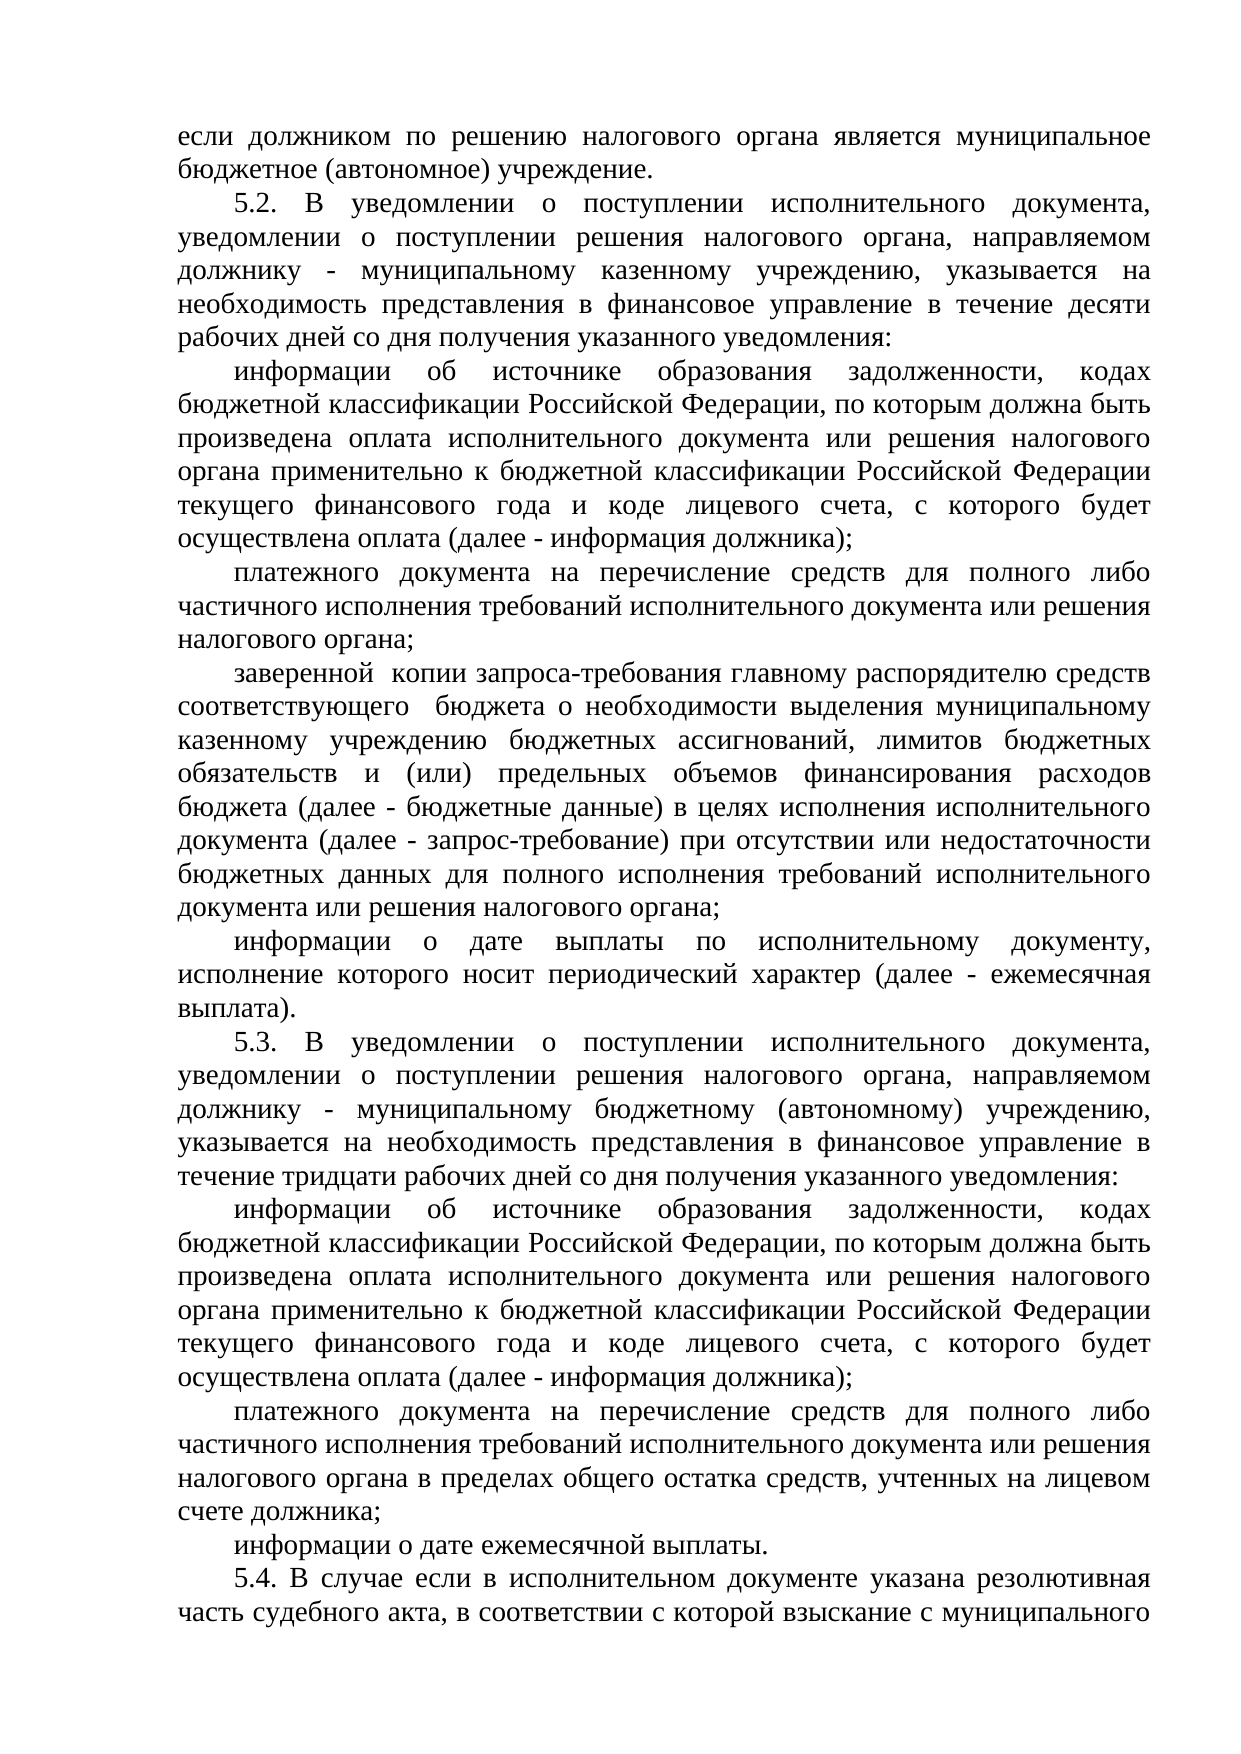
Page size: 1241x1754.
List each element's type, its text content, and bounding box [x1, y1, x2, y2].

text платежного документа на перечисление средств для полного либо частичного исполнения требований исполнительного документа или решения налогового органа; [177, 554, 1152, 655]
text информации о дате ежемесячной выплаты. [177, 1527, 1152, 1560]
text 5.2. В уведомлении о поступлении исполнительного документа, уведомлении о поступлении решения налогового органа, направляемом должнику - муниципальному казенному учреждению, указывается на необходимость представления в финансовое управление в течение десяти рабочих дней со дня получения указанного уведомления: [177, 185, 1152, 353]
text информации об источнике образования задолженности, кодах бюджетной классификации Российской Федерации, по которым должна быть произведена оплата исполнительного документа или решения налогового органа применительно к бюджетной классификации Российской Федерации текущего финансового года и коде лицевого счета, с которого будет осуществлена оплата (далее - информация должника); [177, 1191, 1152, 1393]
text информации о дате выплаты по исполнительному документу, исполнение которого носит периодический характер (далее - ежемесячная выплата). [177, 923, 1152, 1024]
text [177, 118, 1152, 185]
text заверенной копии запроса-требования главному распорядителю средств соответствующего бюджета о необходимости выделения муниципальному казенному учреждению бюджетных ассигнований, лимитов бюджетных обязательств и (или) предельных объемов финансирования расходов бюджета (далее - бюджетные данные) в целях исполнения исполнительного документа (далее - запрос-требование) при отсутствии или недостаточности бюджетных данных для полного исполнения требований исполнительного документа или решения налогового органа; [177, 655, 1152, 923]
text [177, 1560, 1152, 1627]
text информации об источнике образования задолженности, кодах бюджетной классификации Российской Федерации, по которым должна быть произведена оплата исполнительного документа или решения налогового органа применительно к бюджетной классификации Российской Федерации текущего финансового года и коде лицевого счета, с которого будет осуществлена оплата (далее - информация должника); [177, 353, 1152, 554]
text платежного документа на перечисление средств для полного либо частичного исполнения требований исполнительного документа или решения налогового органа в пределах общего остатка средств, учтенных на лицевом счете должника; [177, 1393, 1152, 1527]
text 5.3. В уведомлении о поступлении исполнительного документа, уведомлении о поступлении решения налогового органа, направляемом должнику - муниципальному бюджетному (автономному) учреждению, указывается на необходимость представления в финансовое управление в течение тридцати рабочих дней со дня получения указанного уведомления: [177, 1024, 1152, 1191]
